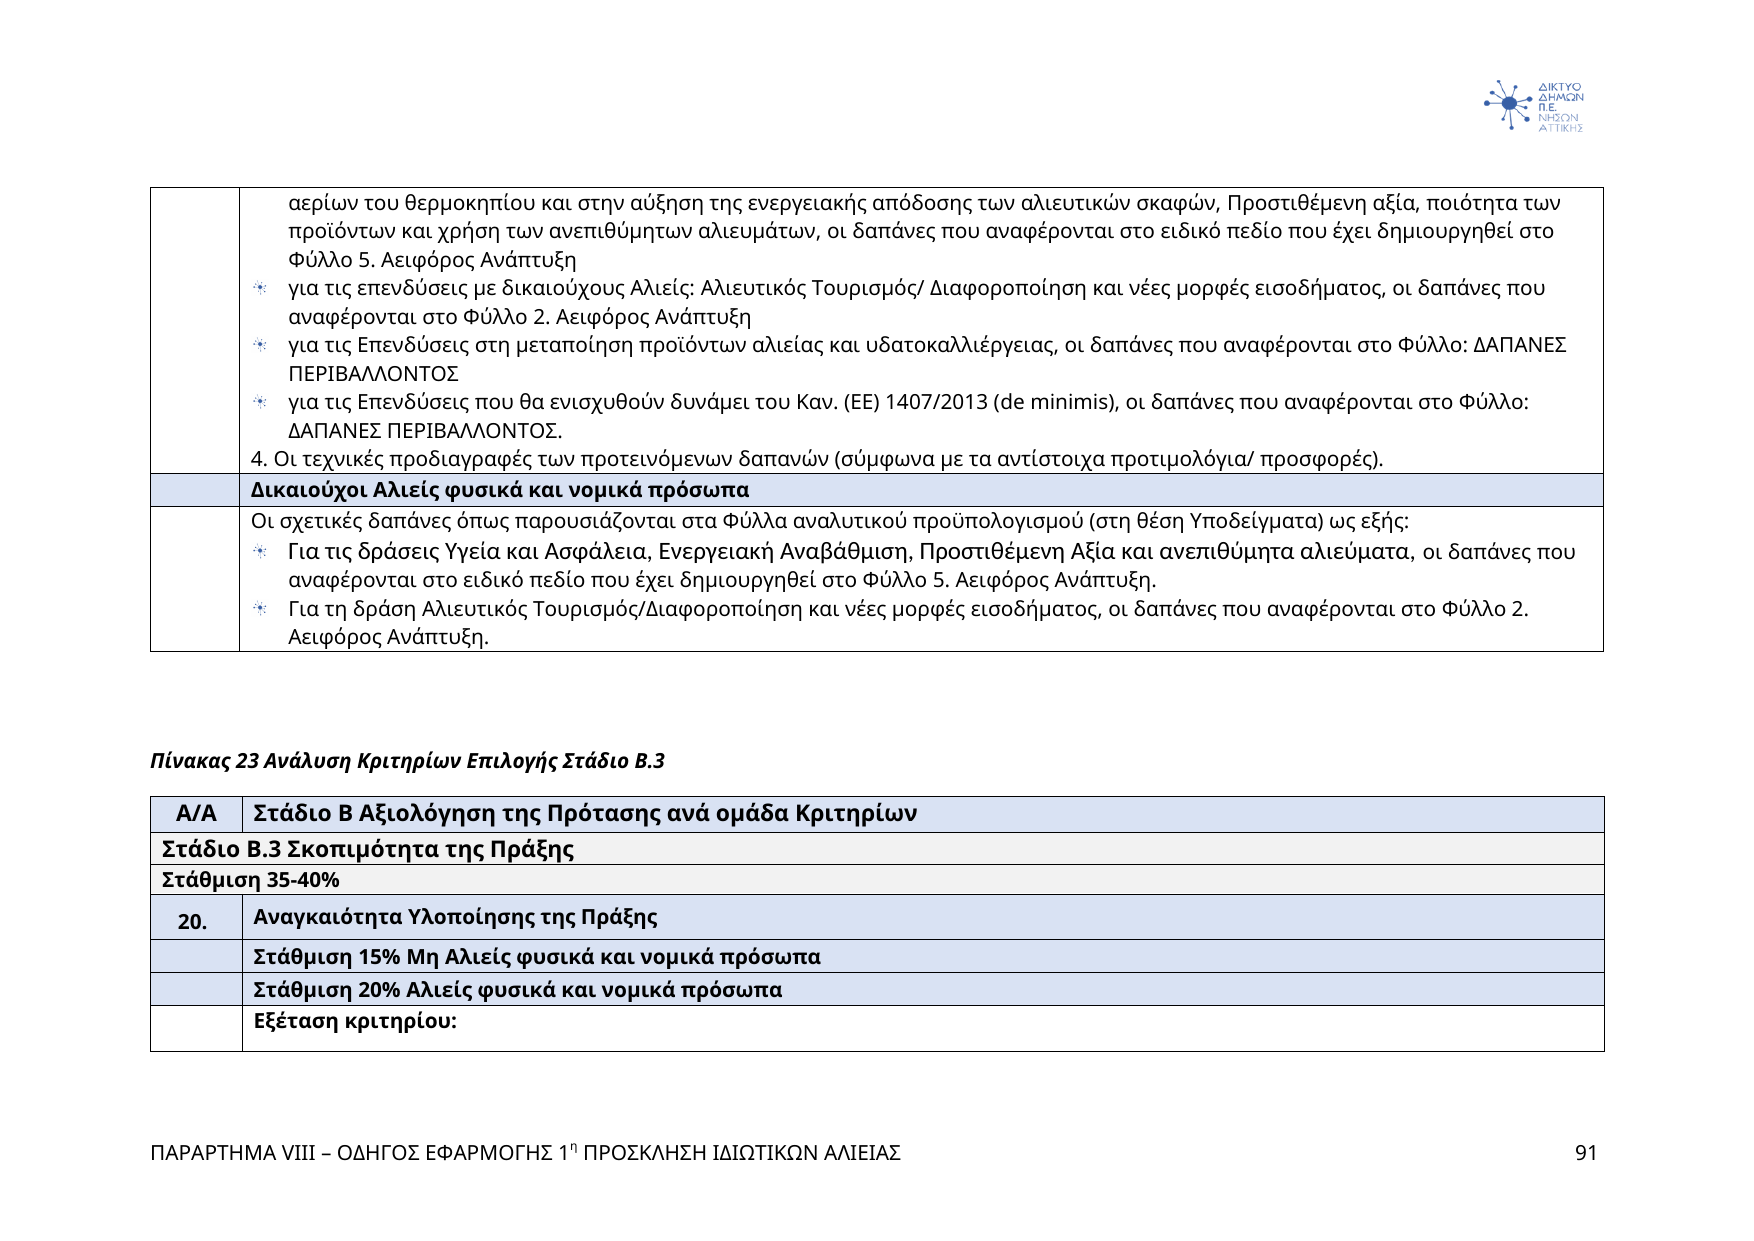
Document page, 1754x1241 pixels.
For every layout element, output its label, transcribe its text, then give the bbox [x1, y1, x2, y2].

picture [251, 336, 269, 353]
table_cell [243, 1006, 1604, 1051]
table_header Στάδιο Β Αξιολόγηση της Πρότασης ανά ομάδα Κριτηρίων [243, 797, 1604, 832]
table_cell [151, 474, 239, 506]
table_cell Στάθμιση 35-40% [151, 865, 1604, 893]
table_cell Στάθμιση 20% Αλιείς φυσικά και νομικά πρόσωπα [243, 973, 1604, 1005]
table_cell [151, 973, 242, 1005]
picture [251, 542, 269, 560]
picture [251, 393, 269, 410]
table_cell [151, 940, 242, 972]
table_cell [240, 188, 1603, 473]
table_cell [151, 507, 239, 651]
table_cell [151, 895, 242, 939]
table_cell Αναγκαιότητα Υλοποίησης της Πράξης [243, 895, 1604, 939]
table_cell [151, 1006, 242, 1051]
table_cell Δικαιούχοι Αλιείς φυσικά και νομικά πρόσωπα [240, 474, 1603, 506]
picture [251, 279, 269, 296]
table_cell Οι σχετικές δαπάνες όπως παρουσιάζονται στα Φύλλα αναλυτικού προϋπολογισμού (στη θέση Υποδείγματα) ως εξής: Για τις δράσεις Υγεία και Ασφάλεια, Ενεργειακή Αναβάθμιση, Προστιθέμενη Αξία και ανεπιθύμητα αλιεύματα, οι δαπάνες που αναφέρονται στο ειδικό πεδίο που έχει δημιουργηθεί στο Φύλλο 5. Αειφόρος Ανάπτυξη. Για τη δράση Αλιευτικός Τουρισμός/Διαφοροποίηση και νέες μορφές εισοδήματος, οι δαπάνες που αναφέρονται στο Φύλλο 2. Αειφόρος Ανάπτυξη. [240, 507, 1603, 651]
table_cell [151, 188, 239, 473]
table_cell Στάθμιση 15% Μη Αλιείς φυσικά και νομικά πρόσωπα [243, 940, 1604, 972]
table_header Α/Α [151, 797, 242, 832]
table_cell Στάδιο Β.3 Σκοπιμότητα της Πράξης [151, 833, 1604, 864]
picture [251, 599, 269, 617]
text Πίνακας 23 Ανάλυση Κριτηρίων Επιλογής Στάδιο Β.3 [150, 747, 1604, 775]
